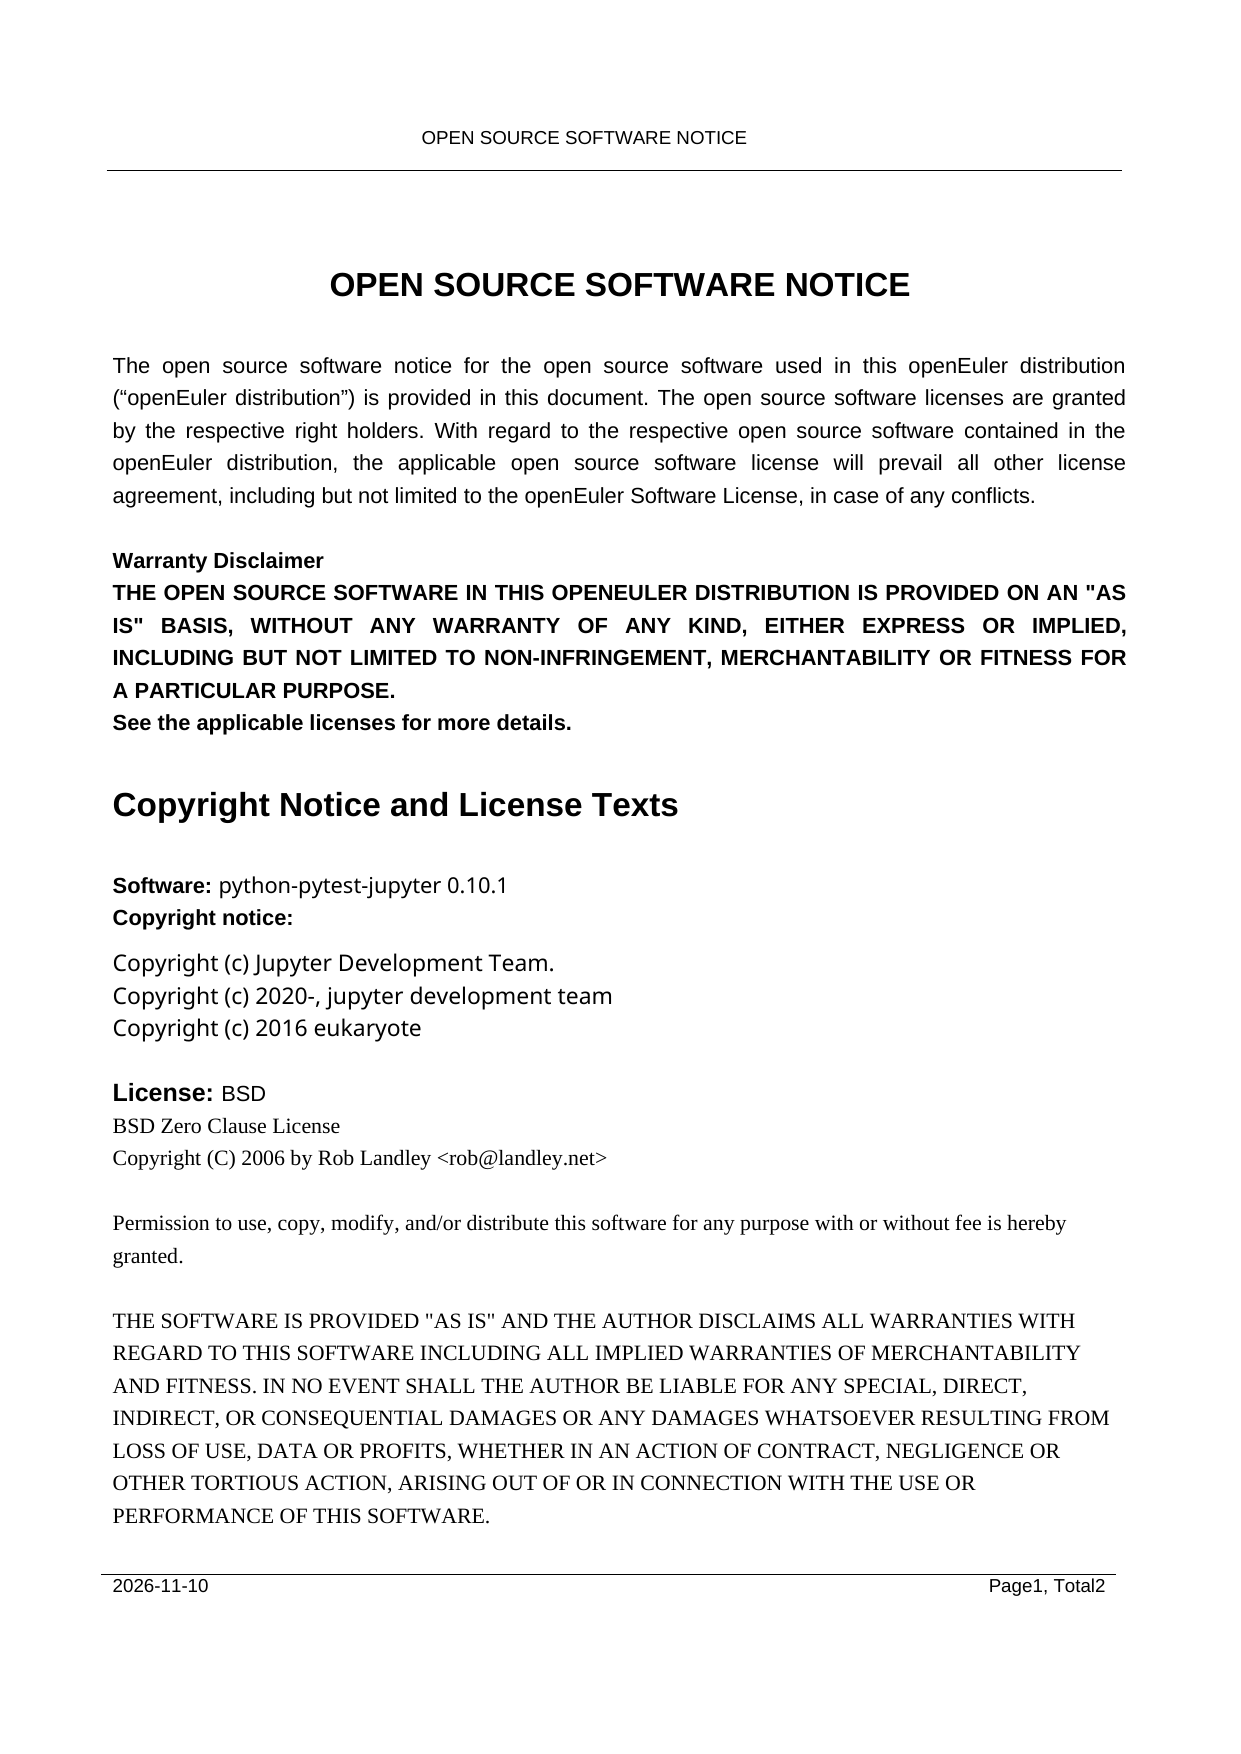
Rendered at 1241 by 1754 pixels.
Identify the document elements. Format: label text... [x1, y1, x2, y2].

text Copyright (c) Jupyter Development Team. Copyright (c) 2020-, jupyter development team Copyright (c) 2016 eukaryote [112, 947, 1128, 1077]
text Warranty Disclaimer [112, 544, 1128, 576]
text OPEN SOURCE SOFTWARE NOTICE [112, 251, 1128, 316]
text Copyright notice: [112, 901, 1128, 934]
text Copyright Notice and License Texts [112, 771, 1128, 836]
text License: BSD [112, 1077, 1128, 1109]
text THE OPEN SOURCE SOFTWARE IN THIS OPENEULER DISTRIBUTION IS PROVIDED ON AN "AS IS" BASIS, WITHOUT ANY WARRANTY OF ANY KIND, EITHER EXPRESS OR IMPLIED, INCLUDING BUT NOT LIMITED TO NON-INFRINGEMENT, MERCHANTABILITY OR FITNESS FOR A PARTICULAR PURPOSE. See the applicable licenses for more details. [112, 576, 1128, 739]
text The open source software notice for the open source software used in this openEuler distribution (“openEuler distribution”) is provided in this document. The open source software licenses are granted by the respective right holders. With regard to the respective open source software contained in the openEuler distribution, the applicable open source software license will prevail all other license agreement, including but not limited to the openEuler Software License, in case of any conflicts. [112, 349, 1128, 511]
text BSD Zero Clause License Copyright (C) 2006 by Rob Landley <rob@landley.net> Permission to use, copy, modify, and/or distribute this software for any purpose with or without fee is hereby granted. THE SOFTWARE IS PROVIDED "AS IS" AND THE AUTHOR DISCLAIMS ALL WARRANTIES WITH REGARD TO THIS SOFTWARE INCLUDING ALL IMPLIED WARRANTIES OF MERCHANTABILITY AND FITNESS. IN NO EVENT SHALL THE AUTHOR BE LIABLE FOR ANY SPECIAL, DIRECT, INDIRECT, OR CONSEQUENTIAL DAMAGES OR ANY DAMAGES WHATSOEVER RESULTING FROM LOSS OF USE, DATA OR PROFITS, WHETHER IN AN ACTION OF CONTRACT, NEGLIGENCE OR OTHER TORTIOUS ACTION, ARISING OUT OF OR IN CONNECTION WITH THE USE OR PERFORMANCE OF THIS SOFTWARE. [112, 1109, 1128, 1564]
title Software: python-pytest-jupyter 0.10.1 [112, 869, 1128, 901]
